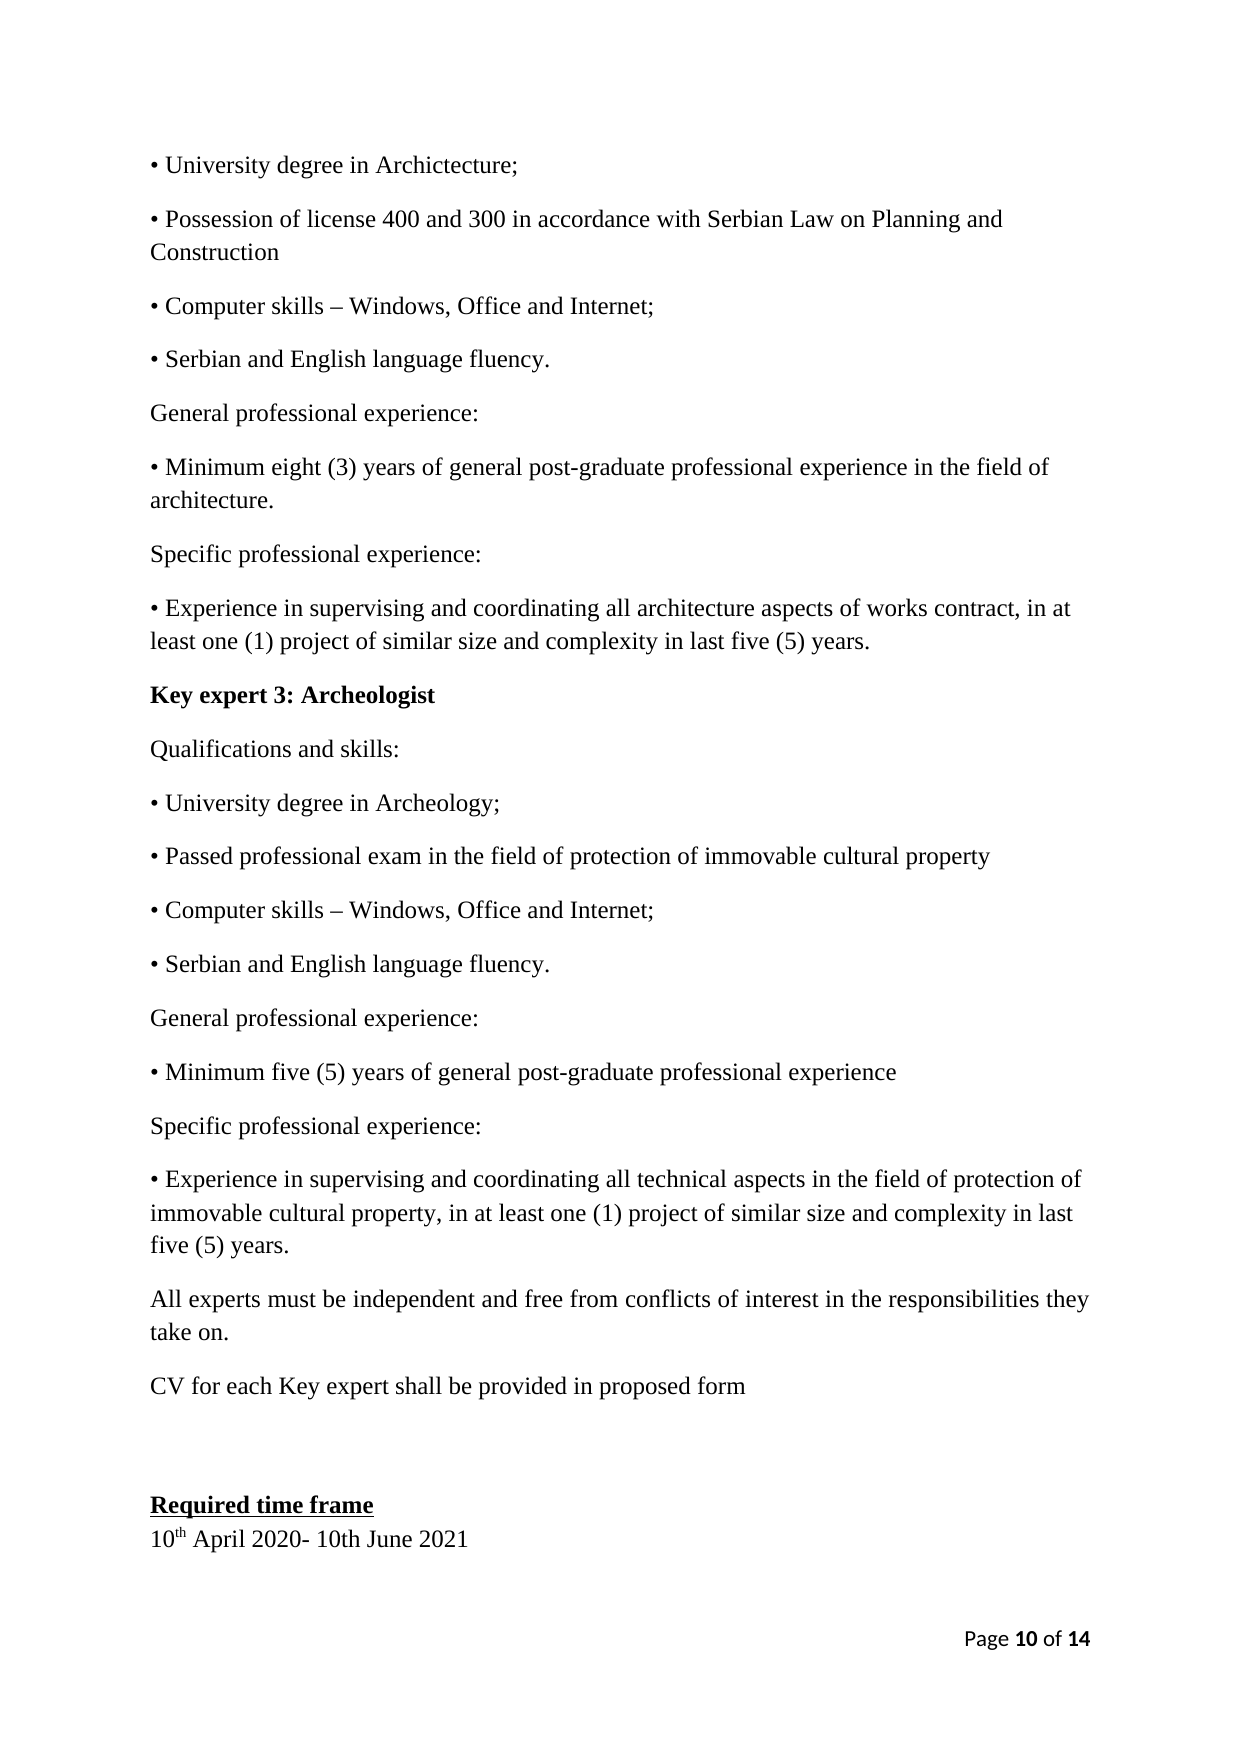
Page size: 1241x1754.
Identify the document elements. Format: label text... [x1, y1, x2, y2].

text • Computer skills – Windows, Office and Internet; [150, 291, 1090, 319]
text All experts must be independent and free from conflicts of interest in the responsibilities they take on. [150, 1284, 1090, 1346]
text • Experience in supervising and coordinating all architecture aspects of works contract, in at least one (1) project of similar size and complexity in last five (5) years. [150, 593, 1090, 655]
text CV for each Key expert shall be provided in proposed form [150, 1371, 1090, 1400]
text Specific professional experience: [150, 539, 1090, 568]
text General professional experience: [150, 398, 1090, 427]
text • Possession of license 400 and 300 in accordance with Serbian Law on Planning and Construction [150, 204, 1090, 266]
text • Minimum five (5) years of general post-graduate professional experience [150, 1057, 1090, 1086]
text Required time frame [150, 1491, 1090, 1519]
text • University degree in Archeology; [150, 788, 1090, 816]
text • University degree in Archictecture; [150, 150, 1090, 179]
text 10th April 2020- 10th June 2021 [150, 1524, 1090, 1552]
text Specific professional experience: [150, 1111, 1090, 1139]
text General professional experience: [150, 1003, 1090, 1032]
text • Minimum eight (3) years of general post-graduate professional experience in the field of architecture. [150, 452, 1090, 514]
text Key expert 3: Archeologist [150, 680, 1090, 709]
text • Serbian and English language fluency. [150, 949, 1090, 978]
text • Passed professional exam in the field of protection of immovable cultural property [150, 841, 1090, 870]
text • Experience in supervising and coordinating all technical aspects in the field of protection of immovable cultural property, in at least one (1) project of similar size and complexity in last five (5) years. [150, 1164, 1090, 1259]
text Qualifications and skills: [150, 734, 1090, 762]
text • Serbian and English language fluency. [150, 344, 1090, 373]
text • Computer skills – Windows, Office and Internet; [150, 895, 1090, 924]
